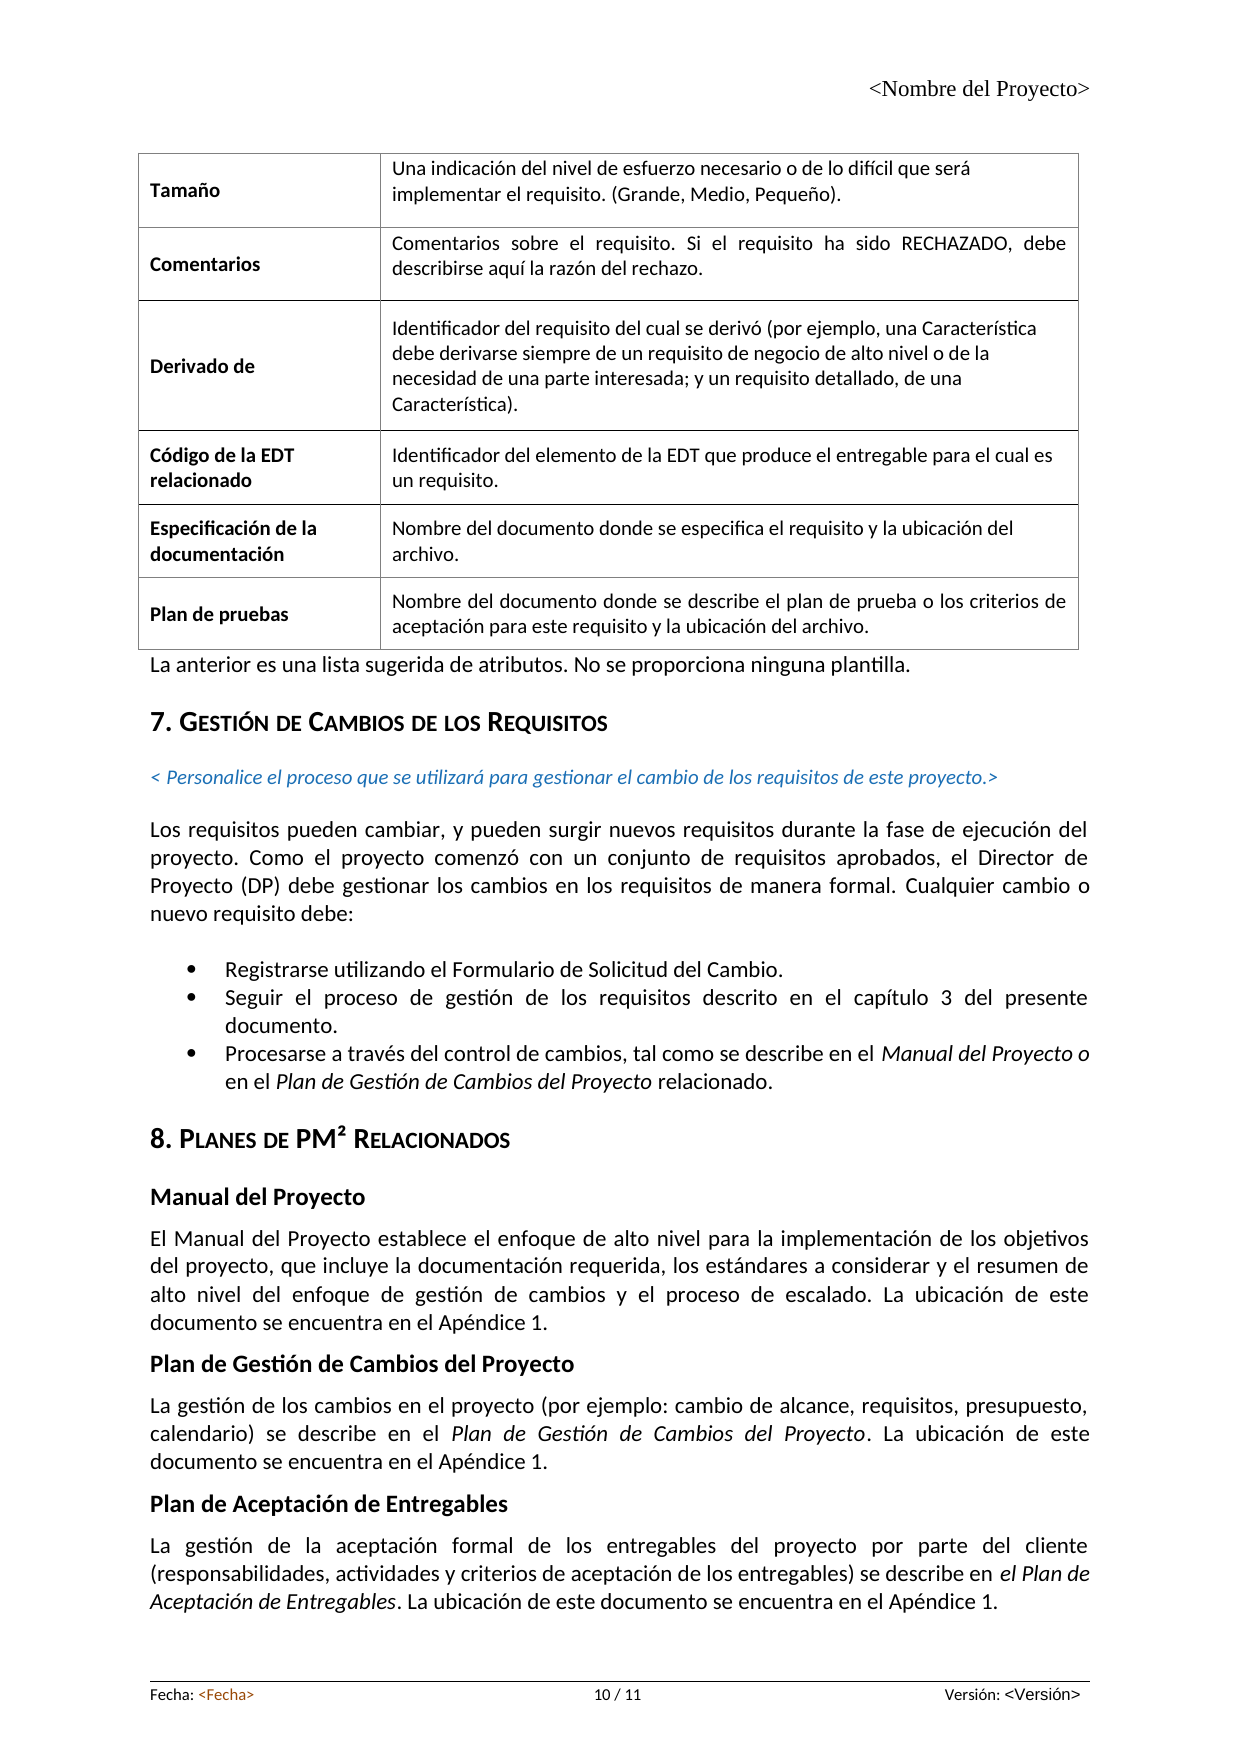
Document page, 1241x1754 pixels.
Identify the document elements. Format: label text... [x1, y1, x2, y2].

table_cell Identificador del elemento de la EDT que produce el entregable para el cual es un requisito. [381, 431, 1078, 504]
table_cell Derivado de [139, 301, 380, 430]
list < Personalice el proceso que se utilizará para gestionar el cambio de los requisitos de este proyecto.> [150, 764, 1090, 789]
text La gestión de la aceptación formal de los entregables del proyecto por parte del cliente (responsabilidades, actividades y criterios de aceptación de los entregables) se describe en el Plan de Aceptación de Entregables. La ubicación de este documento se encuentra en el Apéndice 1. [150, 1531, 1090, 1615]
text Manual del Proyecto [150, 1181, 1090, 1211]
text Plan de Aceptación de Entregables [150, 1488, 1090, 1518]
text La anterior es una lista sugerida de atributos. No se proporciona ninguna plantilla. [150, 650, 1090, 678]
table_cell Comentarios sobre el requisito. Si el requisito ha sido RECHAZADO, debe describirse aquí la razón del rechazo. [381, 228, 1078, 300]
table_cell Comentarios [139, 228, 380, 300]
table_cell Nombre del documento donde se describe el plan de prueba o los criterios de aceptación para este requisito y la ubicación del archivo. [381, 578, 1078, 649]
list Los requisitos pueden cambiar, y pueden surgir nuevos requisitos durante la fase de ejecución del proyecto. Como el proyecto comenzó con un conjunto de requisitos aprobados, el Director de Proyecto (DP) debe gestionar los cambios en los requisitos de manera formal. Cualquier cambio o nuevo requisito debe: [150, 815, 1090, 927]
list Procesarse a través del control de cambios, tal como se describe en el Manual del Proyecto o en el Plan de Gestión de Cambios del Proyecto relacionado. [187, 1039, 1090, 1095]
table_cell Identificador del requisito del cual se derivó (por ejemplo, una Característica debe derivarse siempre de un requisito de negocio de alto nivel o de la necesidad de una parte interesada; y un requisito detallado, de una Característica). [381, 301, 1078, 430]
subtitle Gestión de Cambios de los Requisitos [150, 703, 1090, 739]
list Registrarse utilizando el Formulario de Solicitud del Cambio. [187, 955, 1090, 983]
text La gestión de los cambios en el proyecto (por ejemplo: cambio de alcance, requisitos, presupuesto, calendario) se describe en el Plan de Gestión de Cambios del Proyecto. La ubicación de este documento se encuentra en el Apéndice 1. [150, 1391, 1090, 1475]
text El Manual del Proyecto establece el enfoque de alto nivel para la implementación de los objetivos del proyecto, que incluye la documentación requerida, los estándares a considerar y el resumen de alto nivel del enfoque de gestión de cambios y el proceso de escalado. La ubicación de este documento se encuentra en el Apéndice 1. [150, 1224, 1090, 1336]
list Seguir el proceso de gestión de los requisitos descrito en el capítulo 3 del presente documento. [187, 983, 1090, 1039]
text Plan de Gestión de Cambios del Proyecto [150, 1348, 1090, 1379]
table_cell Una indicación del nivel de esfuerzo necesario o de lo difícil que será implementar el requisito. (Grande, Medio, Pequeño). [381, 154, 1078, 227]
table_cell Nombre del documento donde se especifica el requisito y la ubicación del archivo. [381, 505, 1078, 577]
table_cell Código de la EDT relacionado [139, 431, 380, 504]
table_cell Especificación de la documentación [139, 505, 380, 577]
table_cell Plan de pruebas [139, 578, 380, 649]
subtitle Planes de PM² Relacionados [150, 1120, 1090, 1156]
table_cell Tamaño [139, 154, 380, 227]
